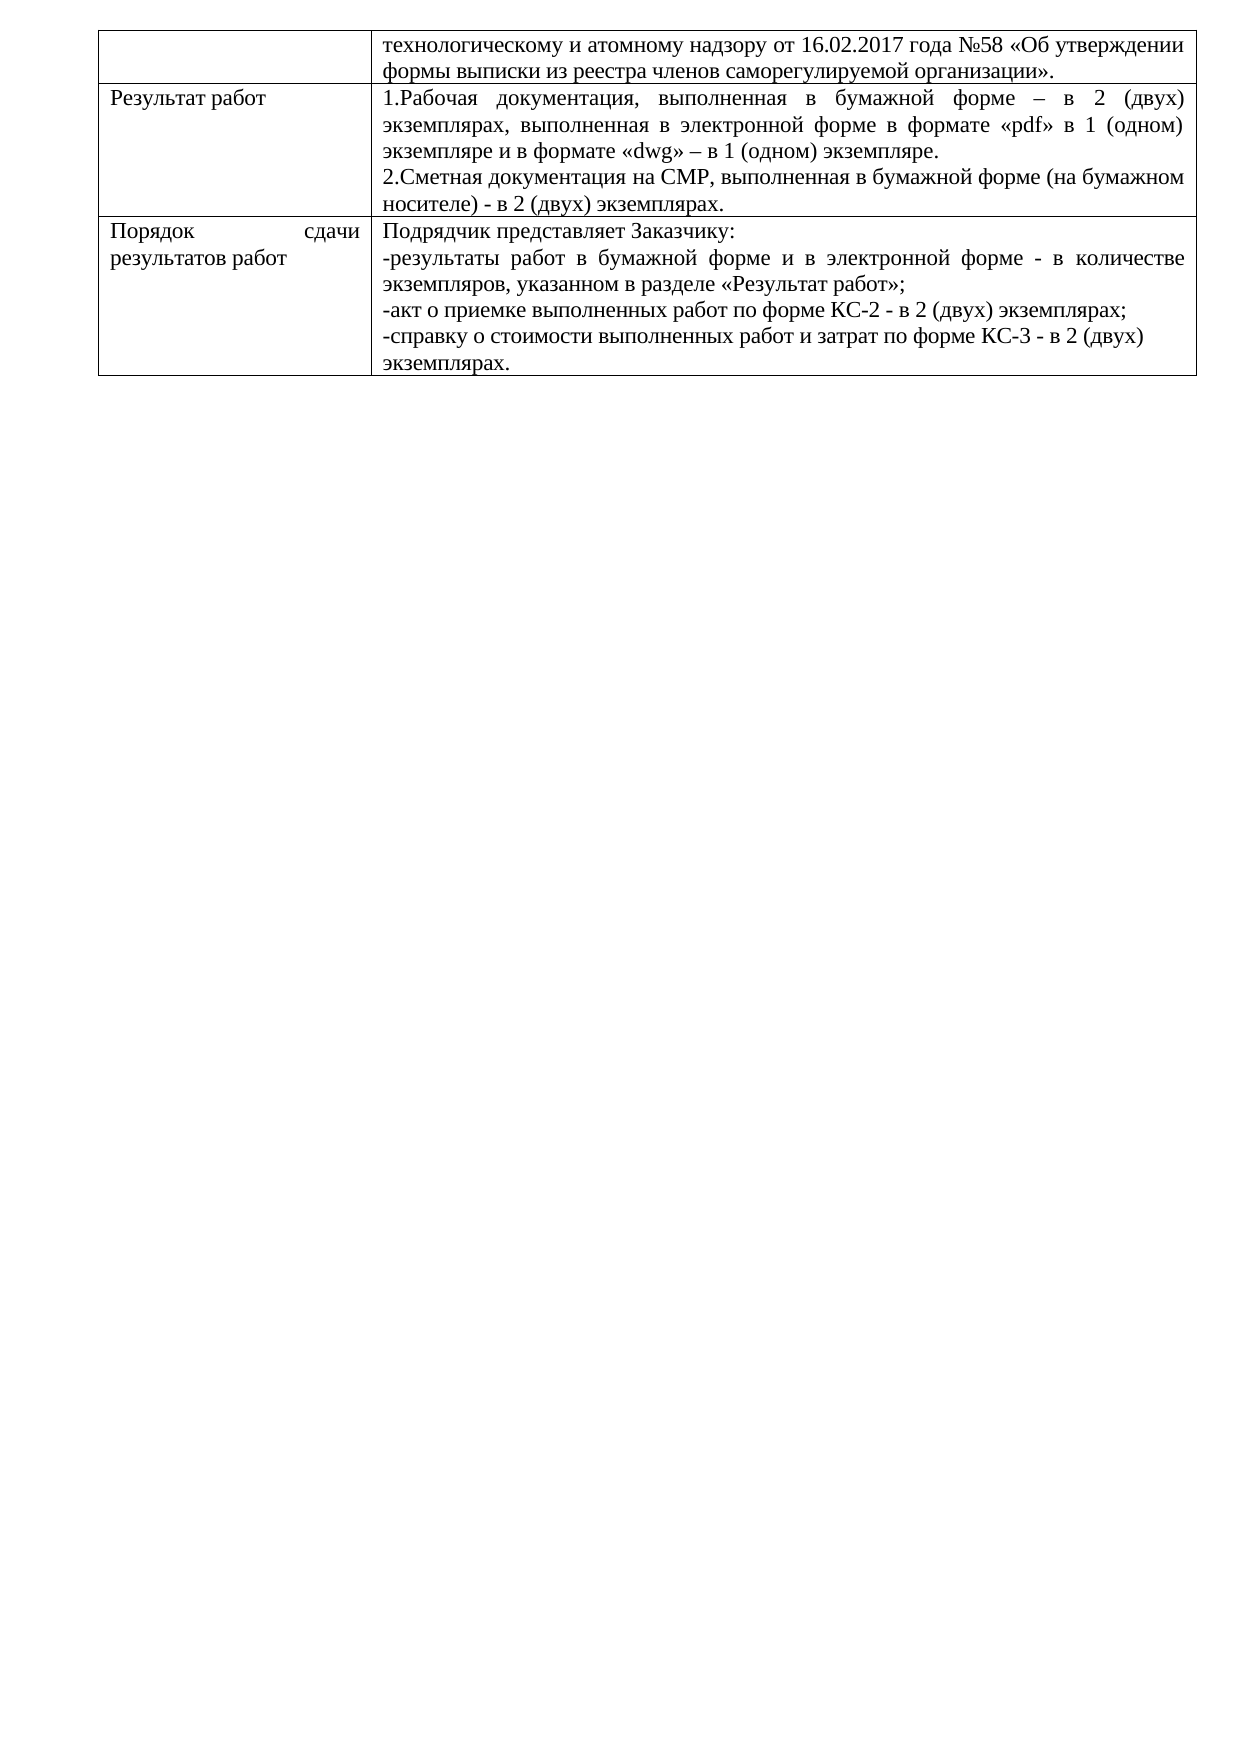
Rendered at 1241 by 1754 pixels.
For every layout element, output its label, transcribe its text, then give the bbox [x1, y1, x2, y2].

table_cell Результат работ [99, 84, 371, 216]
table_cell Подрядчик представляет Заказчику: -результаты работ в бумажной форме и в электронной форме - в количестве экземпляров, указанном в разделе «Результат работ»; -акт о приемке выполненных работ по форме КС-2 - в 2 (двух) экземплярах; -справку о стоимости выполненных работ и затрат по форме КС-3 - в 2 (двух) экземплярах. [372, 217, 1196, 375]
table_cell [99, 31, 371, 83]
table_cell 1.Рабочая документация, выполненная в бумажной форме – в 2 (двух) экземплярах, выполненная в электронной форме в формате «pdf» в 1 (одном) экземпляре и в формате «dwg» – в 1 (одном) экземпляре. 2.Сметная документация на СМР, выполненная в бумажной форме (на бумажном носителе) - в 2 (двух) экземплярах. [372, 84, 1196, 216]
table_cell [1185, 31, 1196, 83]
table_cell Порядок сдачи результатов работ [99, 217, 371, 375]
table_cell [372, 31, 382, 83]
